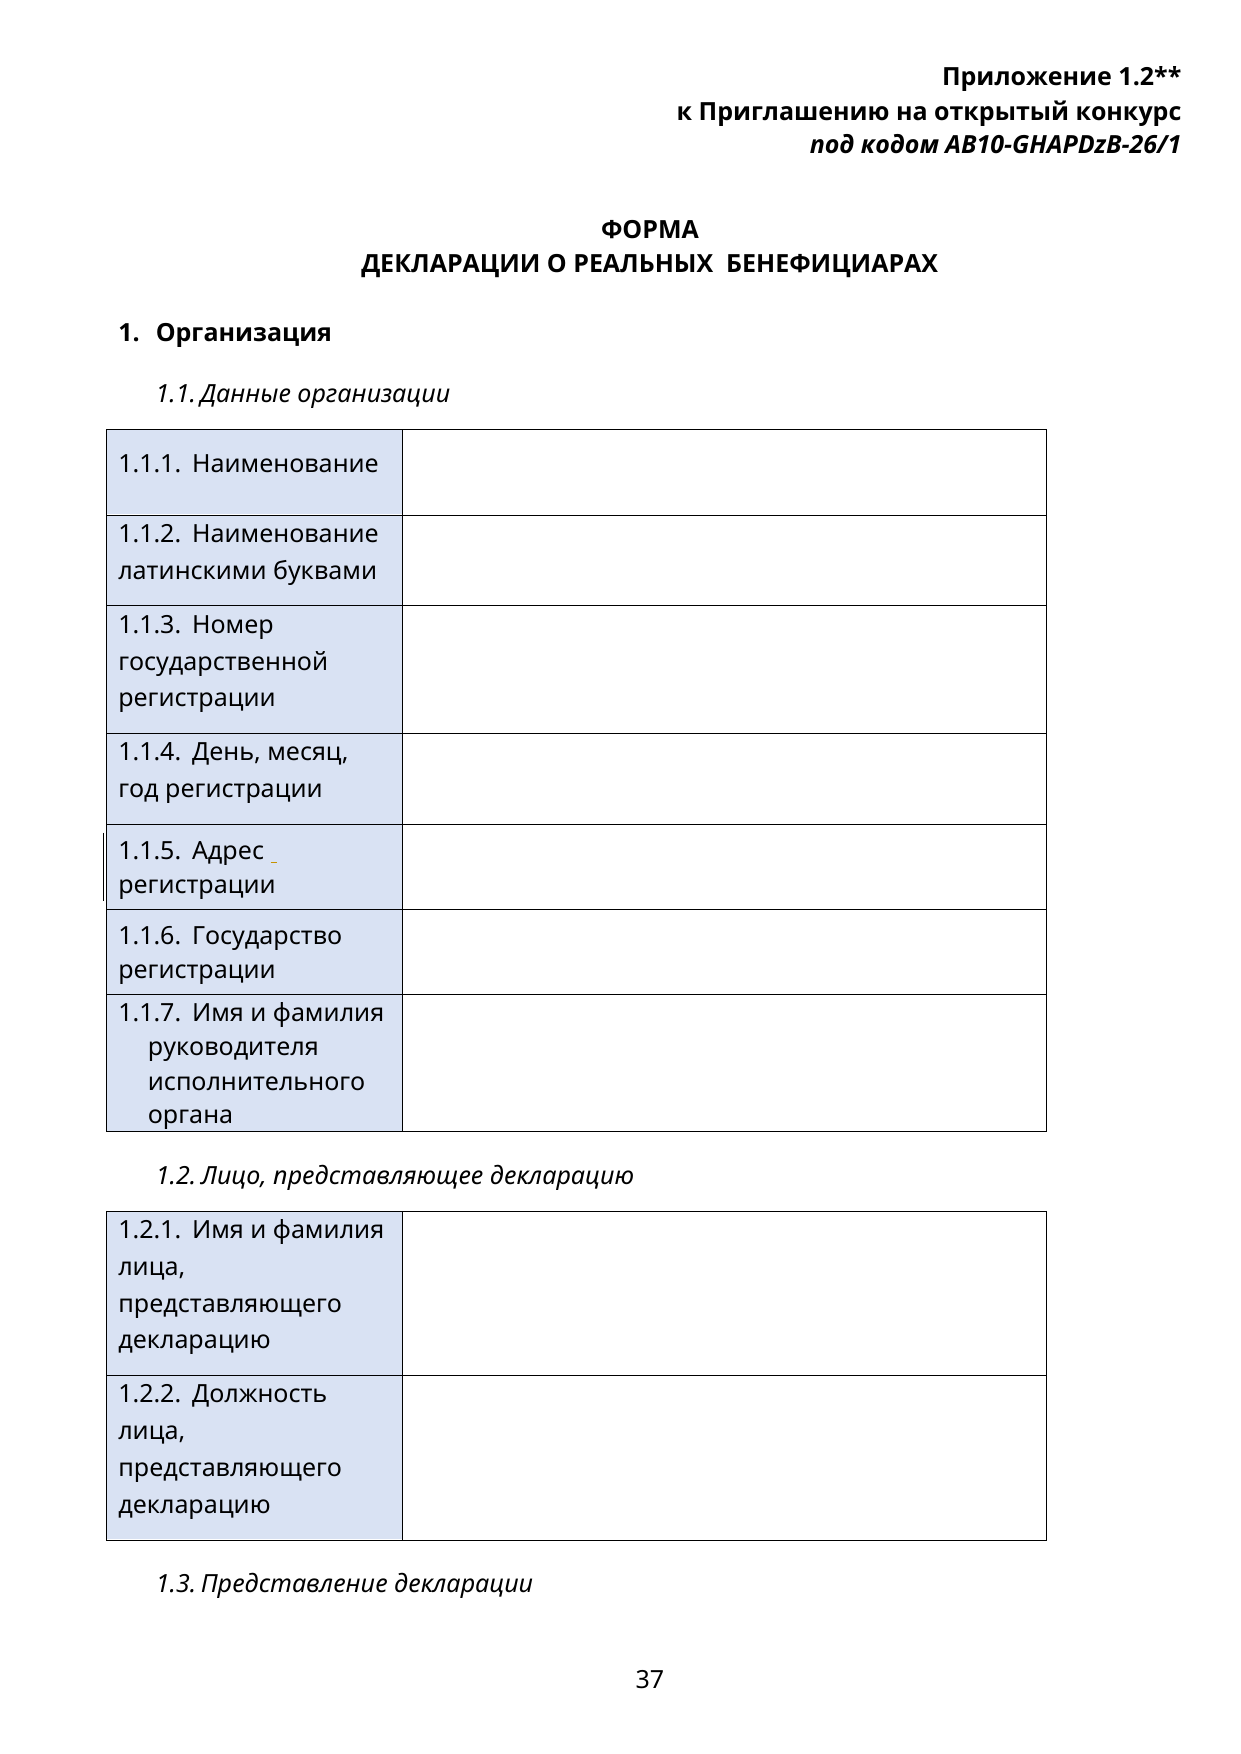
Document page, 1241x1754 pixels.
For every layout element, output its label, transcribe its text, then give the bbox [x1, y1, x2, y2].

table_cell Имя и фамилия руководителя исполнительного органа [107, 995, 402, 1131]
table_header Наименование [107, 430, 402, 514]
table_cell Государство регистрации [107, 910, 402, 994]
text ДЕКЛАРАЦИИ О РЕАЛЬНЫХ БЕНЕФИЦИАРАХ [118, 246, 1181, 280]
subtitle под кодом AB10-GHAPDzB-26/1 [118, 127, 1181, 161]
table_cell [403, 825, 1046, 909]
table_cell Адрес регистрации [107, 825, 402, 909]
table_cell [403, 995, 1046, 1131]
list Представление декларации [156, 1566, 1181, 1599]
text Приложение 1.2** [118, 59, 1181, 93]
table_header [403, 1212, 1046, 1375]
table_cell Должность лица, представляющего декларацию [107, 1376, 402, 1539]
table_cell [403, 606, 1046, 733]
text ФОРМА [118, 212, 1181, 246]
table_cell [403, 1376, 1046, 1539]
table_header Имя и фамилия лица, представляющего декларацию [107, 1212, 402, 1375]
list Лицо, представляющее декларацию [156, 1157, 1181, 1191]
list Организация [118, 314, 1181, 348]
list Данные организации [155, 376, 1181, 410]
table_cell [403, 516, 1046, 605]
table_cell [403, 910, 1046, 994]
table_cell День, месяц, год регистрации [107, 734, 402, 824]
table_cell Номер государственной регистрации [107, 606, 402, 733]
text к Приглашению на открытый конкурс [118, 93, 1181, 127]
table_cell Наименование латинскими буквами [107, 516, 402, 605]
table_header [403, 430, 1046, 514]
table_cell [403, 734, 1046, 824]
